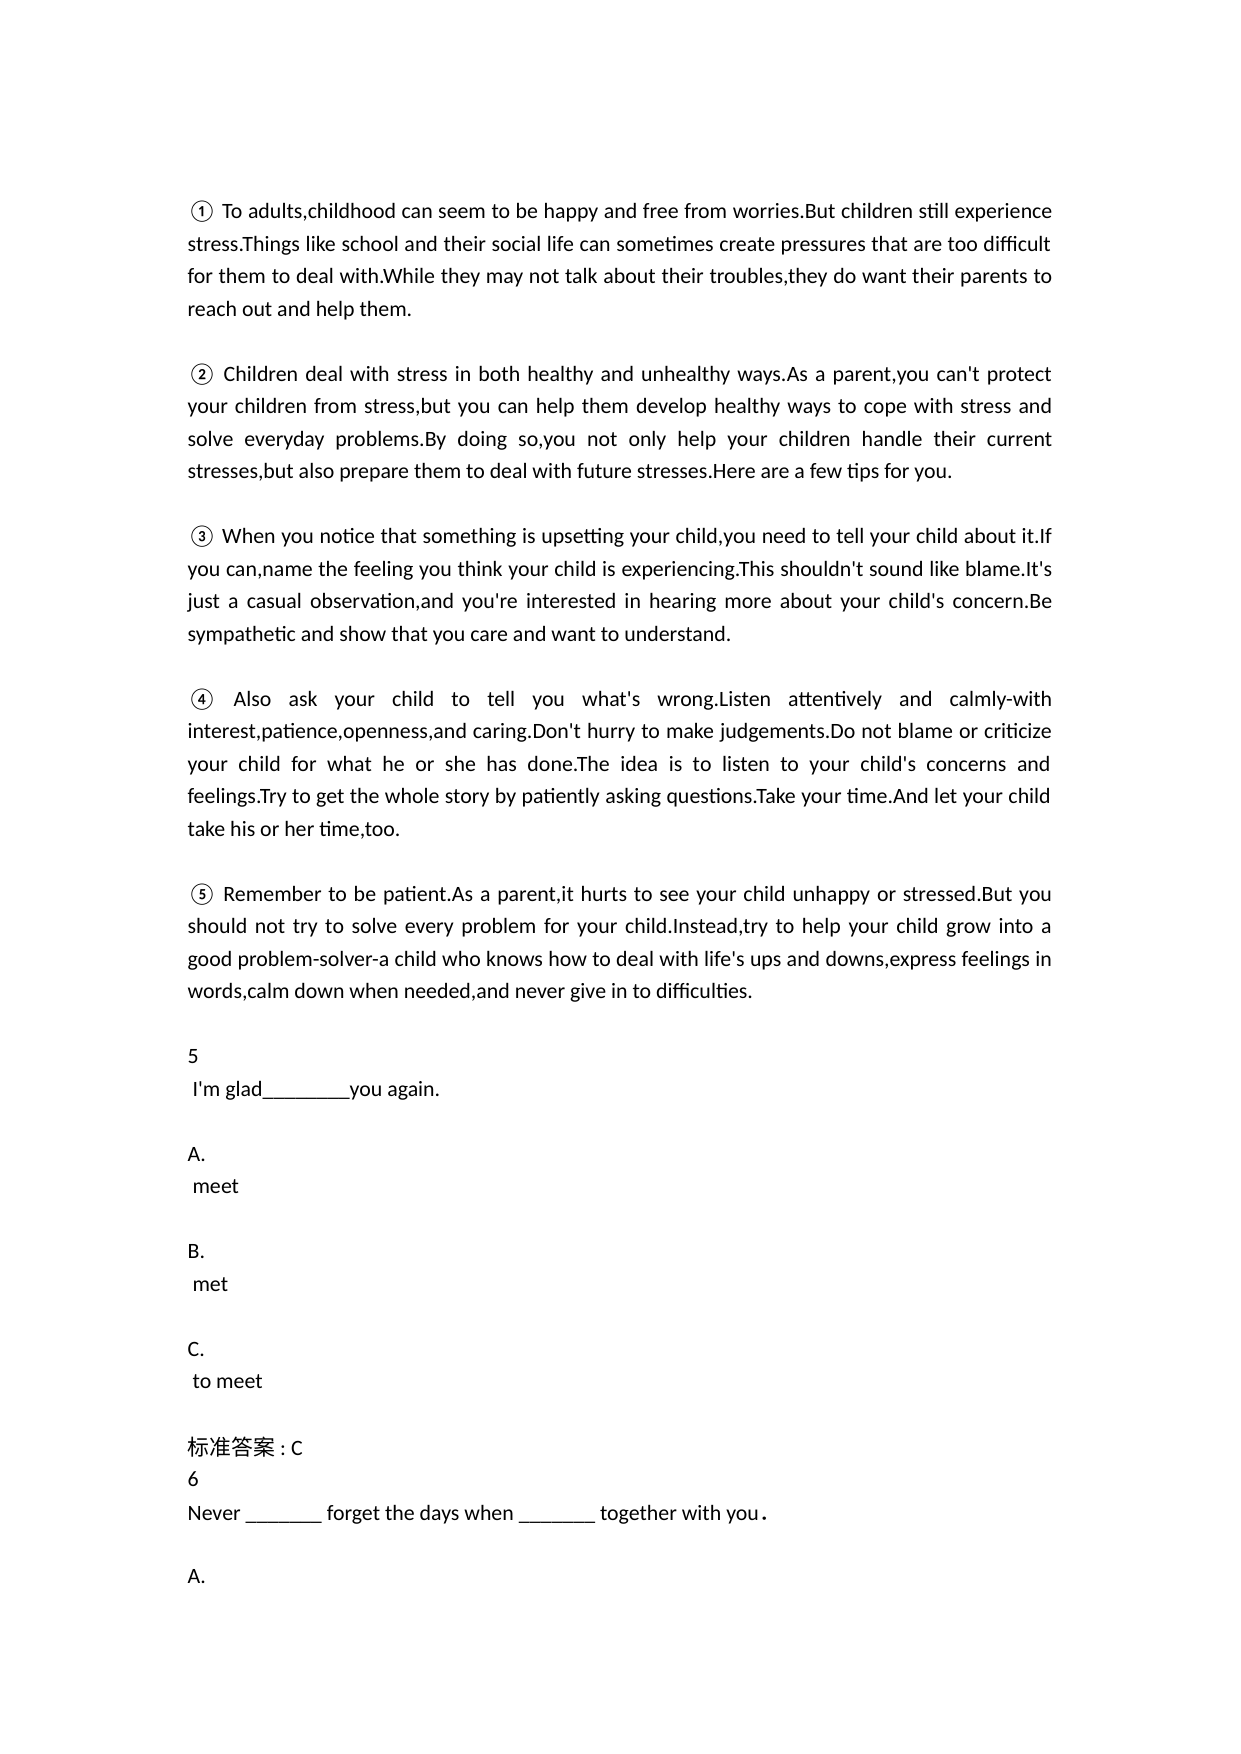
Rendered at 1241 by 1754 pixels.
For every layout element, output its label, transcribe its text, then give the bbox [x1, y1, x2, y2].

text ④ Also ask your child to tell you what's wrong.Listen attentively and calmly-with interest,patience,openness,and caring.Don't hurry to make judgements.Do not blame or criticize your child for what he or she has done.The idea is to listen to your child's concerns and feelings.Try to get the whole story by patiently asking questions.Take your time.And let your child take his or her time,too. [187, 682, 1053, 844]
text ① To adults,childhood can seem to be happy and free from worries.But children still experience stress.Things like school and their social life can sometimes create pressures that are too difficult for them to deal with.While they may not talk about their troubles,they do want their parents to reach out and help them. [187, 194, 1053, 324]
text to meet [187, 1364, 1053, 1397]
text 6 [187, 1462, 1053, 1494]
text 标准答案 : C [187, 1429, 1053, 1462]
text meet [187, 1169, 1053, 1202]
text B. [187, 1234, 1053, 1267]
text A. [187, 1559, 1053, 1592]
text C. [187, 1332, 1053, 1364]
text 5 [187, 1039, 1053, 1072]
text Never _______ forget the days when _______ together with you． [187, 1494, 1053, 1527]
text A. [187, 1137, 1053, 1169]
text ⑤ Remember to be patient.As a parent,it hurts to see your child unhappy or stressed.But you should not try to solve every problem for your child.Instead,try to help your child grow into a good problem-solver-a child who knows how to deal with life's ups and downs,express feelings in words,calm down when needed,and never give in to difficulties. [187, 877, 1053, 1007]
text ② Children deal with stress in both healthy and unhealthy ways.As a parent,you can't protect your children from stress,but you can help them develop healthy ways to cope with stress and solve everyday problems.By doing so,you not only help your children handle their current stresses,but also prepare them to deal with future stresses.Here are a few tips for you. [187, 357, 1053, 487]
text met [187, 1267, 1053, 1299]
text ③ When you notice that something is upsetting your child,you need to tell your child about it.If you can,name the feeling you think your child is experiencing.This shouldn't sound like blame.It's just a casual observation,and you're interested in hearing more about your child's concern.Be sympathetic and show that you care and want to understand. [187, 519, 1053, 649]
text I'm glad________you again. [187, 1072, 1053, 1104]
